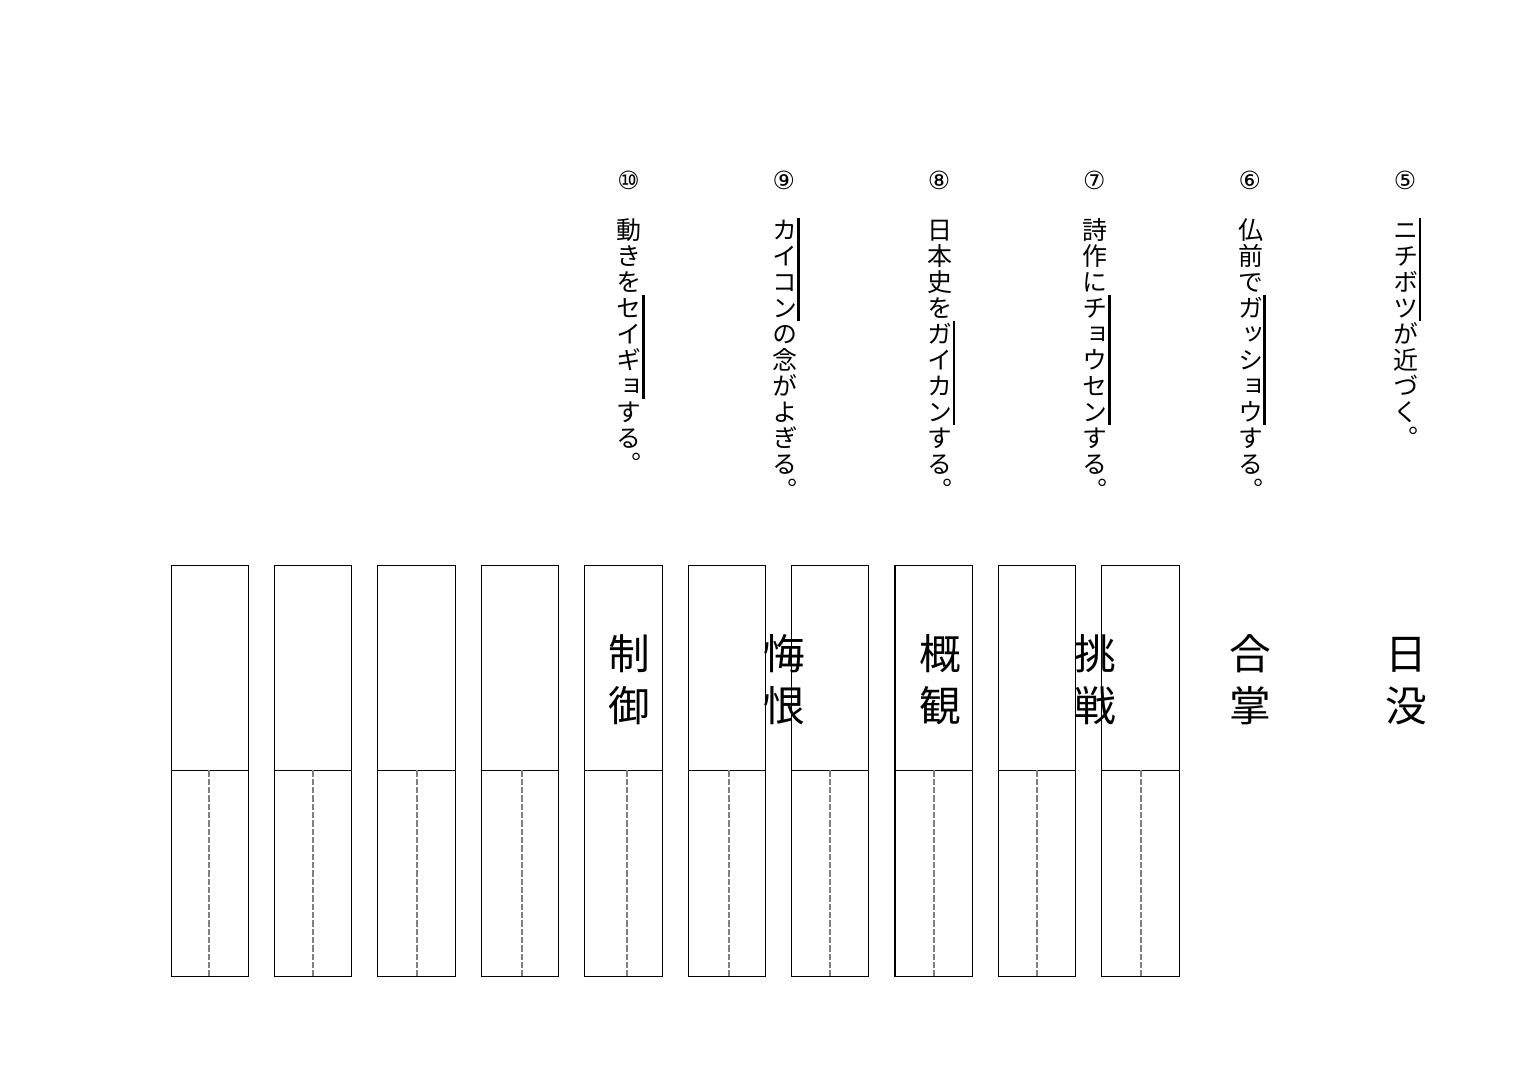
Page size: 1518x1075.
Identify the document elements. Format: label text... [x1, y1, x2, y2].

text ⑥仏前でガッショウする。 合掌 [1199, 166, 1302, 969]
text ⑧日本史をガイカンする。 概観 [888, 166, 992, 969]
text ⑦詩作にチョウセンする。 挑戦 [1043, 166, 1147, 969]
text ⑨カイコンの念がよぎる。 悔恨 [733, 166, 836, 969]
text ⑤ニチボツが近づく。 日没 [1354, 166, 1458, 969]
text ⑩動きをセイギョする。 制御 [578, 166, 681, 969]
